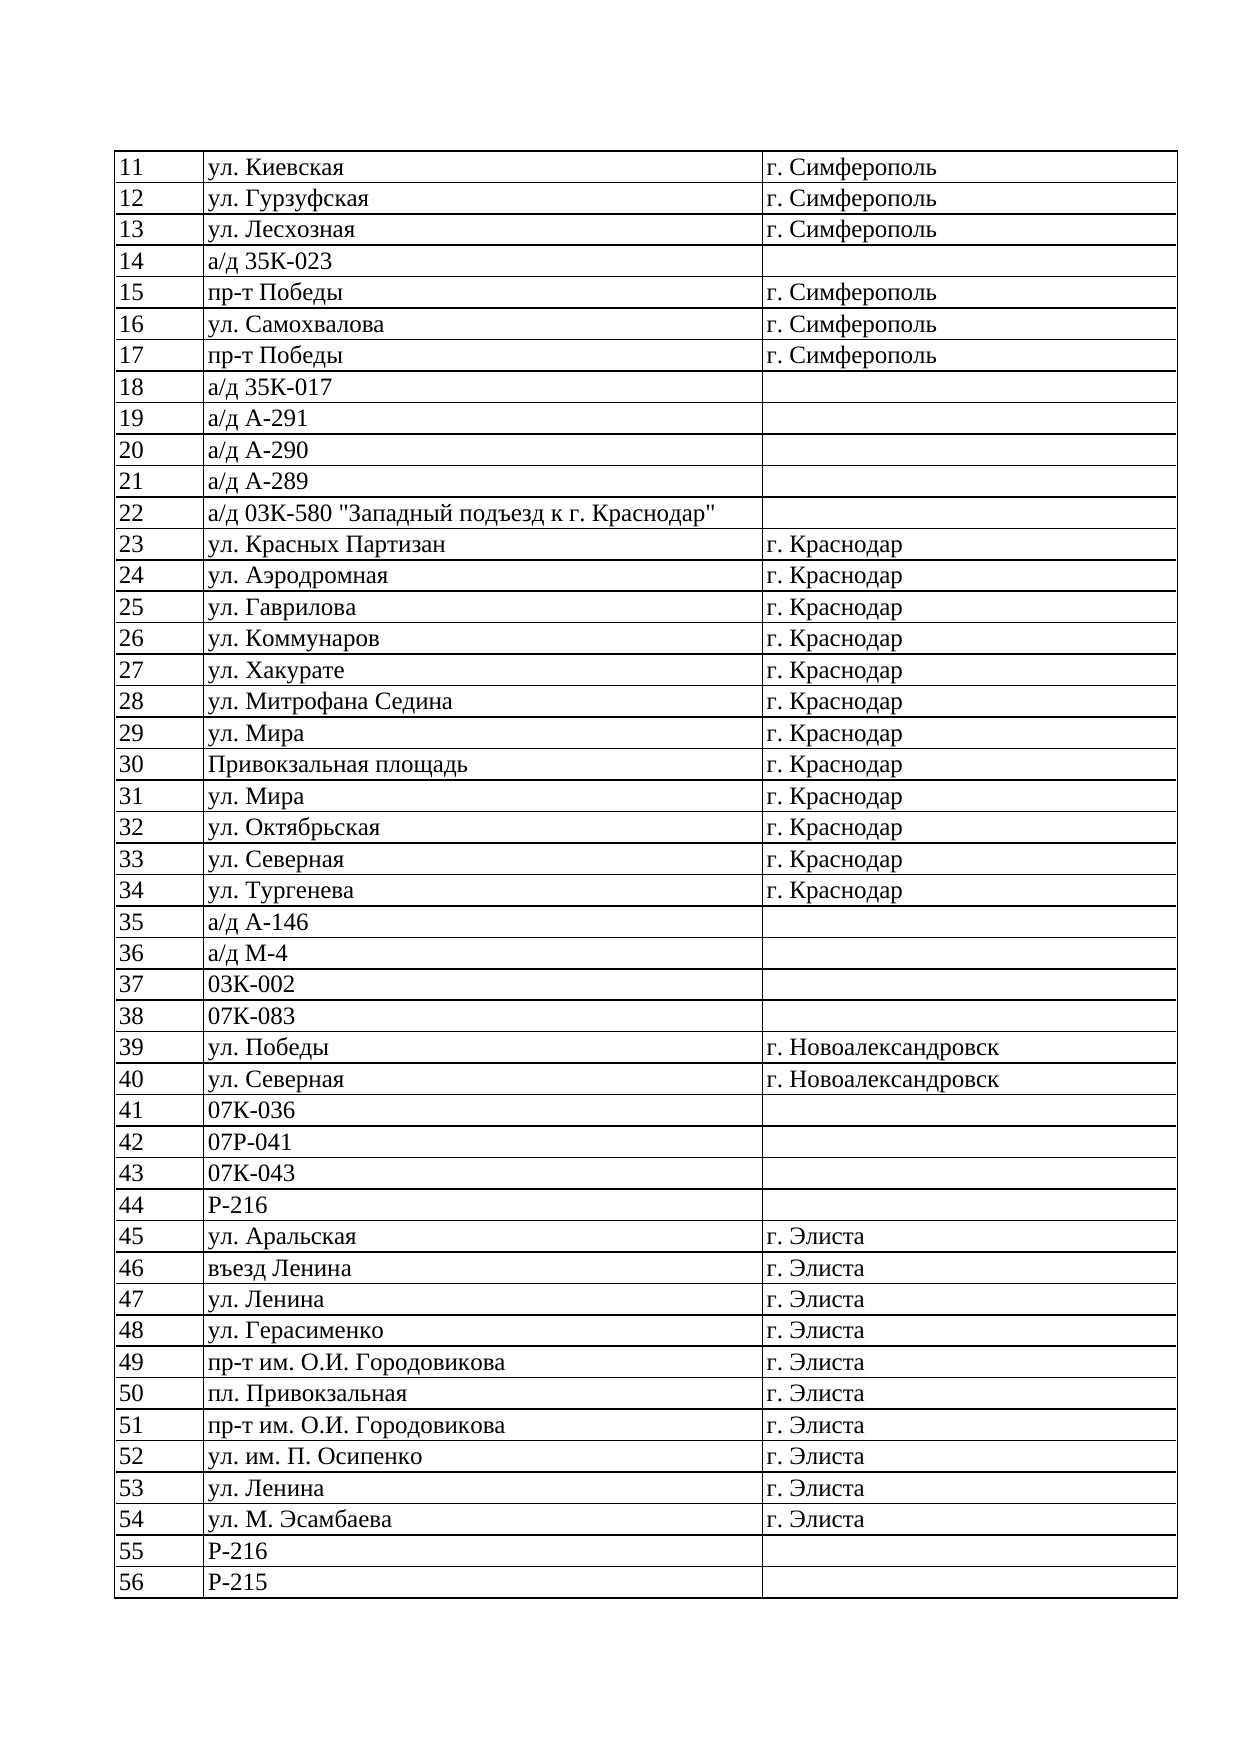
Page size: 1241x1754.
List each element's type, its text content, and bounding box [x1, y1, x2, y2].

table_cell а/д 03К-580 "Западный подъезд к г. Краснодар" [204, 498, 762, 527]
table_cell 50 [115, 1378, 203, 1408]
table_cell г. Новоалександровск [763, 1062, 1177, 1094]
table_cell 07К-043 [204, 1158, 762, 1188]
table_cell пр-т им. О.И. Городовикова [204, 1347, 762, 1377]
table_cell 23 [115, 529, 203, 559]
table_cell г. Симферополь [763, 152, 1177, 181]
table_cell г. Краснодар [763, 590, 1177, 622]
table_cell 33 [115, 843, 203, 873]
table_cell г. Краснодар [763, 653, 1177, 685]
table_cell г. Краснодар [763, 874, 1177, 905]
table_cell 13 [115, 214, 203, 244]
table_cell 15 [115, 277, 203, 307]
table_cell 29 [115, 717, 203, 748]
table_cell г. Элиста [763, 1283, 1177, 1314]
table_cell г. Элиста [763, 1220, 1177, 1251]
table_cell г. Элиста [763, 1345, 1177, 1377]
table_cell [763, 1157, 1177, 1188]
table_cell г. Элиста [763, 1377, 1177, 1408]
table_cell г. Элиста [763, 1408, 1177, 1440]
table_cell 45 [115, 1221, 203, 1251]
table_cell ул. Северная [204, 1064, 762, 1094]
table_cell 07К-036 [204, 1095, 762, 1125]
table_cell 54 [115, 1504, 203, 1534]
table_cell 03К-002 [204, 970, 762, 999]
table_cell пр-т Победы [204, 340, 762, 370]
table_cell 07К-083 [204, 1001, 762, 1031]
table_cell ул. Герасименко [204, 1316, 762, 1345]
table_cell а/д М-4 [204, 938, 762, 968]
table_cell [763, 968, 1177, 999]
table_cell пр-т Победы [204, 277, 762, 307]
table_cell ул. Хакурате [204, 655, 762, 685]
table_cell г. Симферополь [763, 339, 1177, 370]
table_cell ул. Северная [204, 844, 762, 873]
table_cell г. Краснодар [763, 842, 1177, 873]
table_cell а/д А-291 [204, 403, 762, 433]
table_cell г. Краснодар [763, 528, 1177, 559]
table_cell ул. им. П. Осипенко [204, 1441, 762, 1471]
table_cell [763, 1094, 1177, 1125]
table_cell г. Краснодар [763, 811, 1177, 842]
table_cell 24 [115, 560, 203, 590]
table_cell г. Симферополь [763, 307, 1177, 339]
table_cell ул. Коммунаров [204, 623, 762, 653]
table_cell 21 [115, 466, 203, 496]
table_cell ул. Мира [204, 781, 762, 811]
table_cell а/д А-290 [204, 435, 762, 464]
table_cell ул. Киевская [204, 152, 762, 181]
table_cell ул. Победы [204, 1032, 762, 1062]
table_cell 39 [115, 1032, 203, 1062]
table_cell 25 [115, 591, 203, 622]
table_cell г. Элиста [763, 1471, 1177, 1503]
table_cell 52 [115, 1441, 203, 1471]
table_cell ул. Гурзуфская [204, 183, 762, 213]
table_cell г. Краснодар [763, 779, 1177, 811]
table_cell [763, 402, 1177, 433]
table_cell 32 [115, 812, 203, 842]
table_cell [763, 999, 1177, 1031]
table_cell г. Симферополь [763, 213, 1177, 244]
table_cell 19 [115, 403, 203, 433]
table_cell 49 [115, 1346, 203, 1377]
table_cell 30 [115, 749, 203, 779]
table_cell г. Симферополь [763, 276, 1177, 307]
table_cell 41 [115, 1095, 203, 1125]
table_cell ул. Ленина [204, 1473, 762, 1503]
table_cell 12 [115, 183, 203, 213]
table_cell ул. Гаврилова [204, 592, 762, 622]
table_cell 27 [115, 654, 203, 685]
table_cell ул. Ленина [204, 1284, 762, 1314]
table_cell 14 [115, 245, 203, 276]
table_cell ул. Тургенева [204, 875, 762, 905]
table_cell ул. Митрофана Седина [204, 686, 762, 716]
table_cell 18 [115, 371, 203, 402]
table_cell а/д 35К-023 [204, 246, 762, 276]
table_cell 56 [115, 1567, 203, 1597]
table_cell ул. Аэродромная [204, 561, 762, 590]
table_cell 42 [115, 1126, 203, 1157]
table_cell въезд Ленина [204, 1253, 762, 1282]
table_cell ул. М. Эсамбаева [204, 1504, 762, 1534]
table_cell Привокзальная площадь [204, 749, 762, 779]
table_cell 55 [115, 1535, 203, 1566]
table_cell г. Элиста [763, 1251, 1177, 1282]
table_cell 51 [115, 1409, 203, 1440]
table_cell г. Симферополь [763, 181, 1177, 213]
table_cell 48 [115, 1315, 203, 1345]
table_cell [763, 1566, 1177, 1597]
table_cell г. Краснодар [763, 622, 1177, 653]
table_cell 34 [115, 875, 203, 905]
table_cell г. Элиста [763, 1503, 1177, 1534]
table_cell 44 [115, 1189, 203, 1219]
table_cell г. Новоалександровск [763, 1031, 1177, 1062]
table_cell ул. Самохвалова [204, 309, 762, 339]
table_cell Р-215 [204, 1567, 762, 1597]
table_cell [763, 465, 1177, 496]
table_cell 22 [115, 497, 203, 527]
table_cell [763, 370, 1177, 402]
table_cell [763, 433, 1177, 464]
table_cell ул. Аральская [204, 1221, 762, 1251]
table_cell г. Элиста [763, 1314, 1177, 1345]
table_cell [763, 905, 1177, 936]
table_cell пр-т им. О.И. Городовикова [204, 1410, 762, 1440]
table_cell 37 [115, 969, 203, 999]
table_cell г. Краснодар [763, 559, 1177, 590]
table_cell пл. Привокзальная [204, 1378, 762, 1408]
table_cell 31 [115, 780, 203, 811]
table_cell 36 [115, 938, 203, 968]
table_cell 43 [115, 1158, 203, 1188]
table_cell 53 [115, 1472, 203, 1503]
table_cell 47 [115, 1284, 203, 1314]
table_cell г. Элиста [763, 1440, 1177, 1471]
table_cell Р-216 [204, 1536, 762, 1566]
table_cell г. Краснодар [763, 716, 1177, 748]
table_cell 17 [115, 340, 203, 370]
table_cell г. Краснодар [763, 685, 1177, 716]
table_cell [763, 1534, 1177, 1566]
table_cell [763, 496, 1177, 527]
table_cell 07Р-041 [204, 1127, 762, 1157]
table_cell 40 [115, 1063, 203, 1094]
table_cell ул. Красных Партизан [204, 529, 762, 559]
table_cell Р-216 [204, 1190, 762, 1219]
table_cell а/д 35К-017 [204, 372, 762, 402]
table_cell [763, 244, 1177, 276]
table_cell ул. Лесхозная [204, 215, 762, 244]
table_cell ул. Мира [204, 718, 762, 748]
table_cell а/д А-289 [204, 466, 762, 496]
table_cell 46 [115, 1252, 203, 1282]
table_cell 16 [115, 308, 203, 339]
table_cell 11 [115, 152, 203, 181]
table_cell 26 [115, 623, 203, 653]
table_cell 28 [115, 686, 203, 716]
table_cell [763, 936, 1177, 968]
table_cell 38 [115, 1000, 203, 1031]
table_cell а/д А-146 [204, 907, 762, 936]
table_cell [763, 1125, 1177, 1157]
table_cell [763, 1188, 1177, 1219]
table_cell 20 [115, 434, 203, 464]
table_cell ул. Октябрьская [204, 812, 762, 842]
table_cell 35 [115, 906, 203, 936]
table_cell г. Краснодар [763, 748, 1177, 779]
